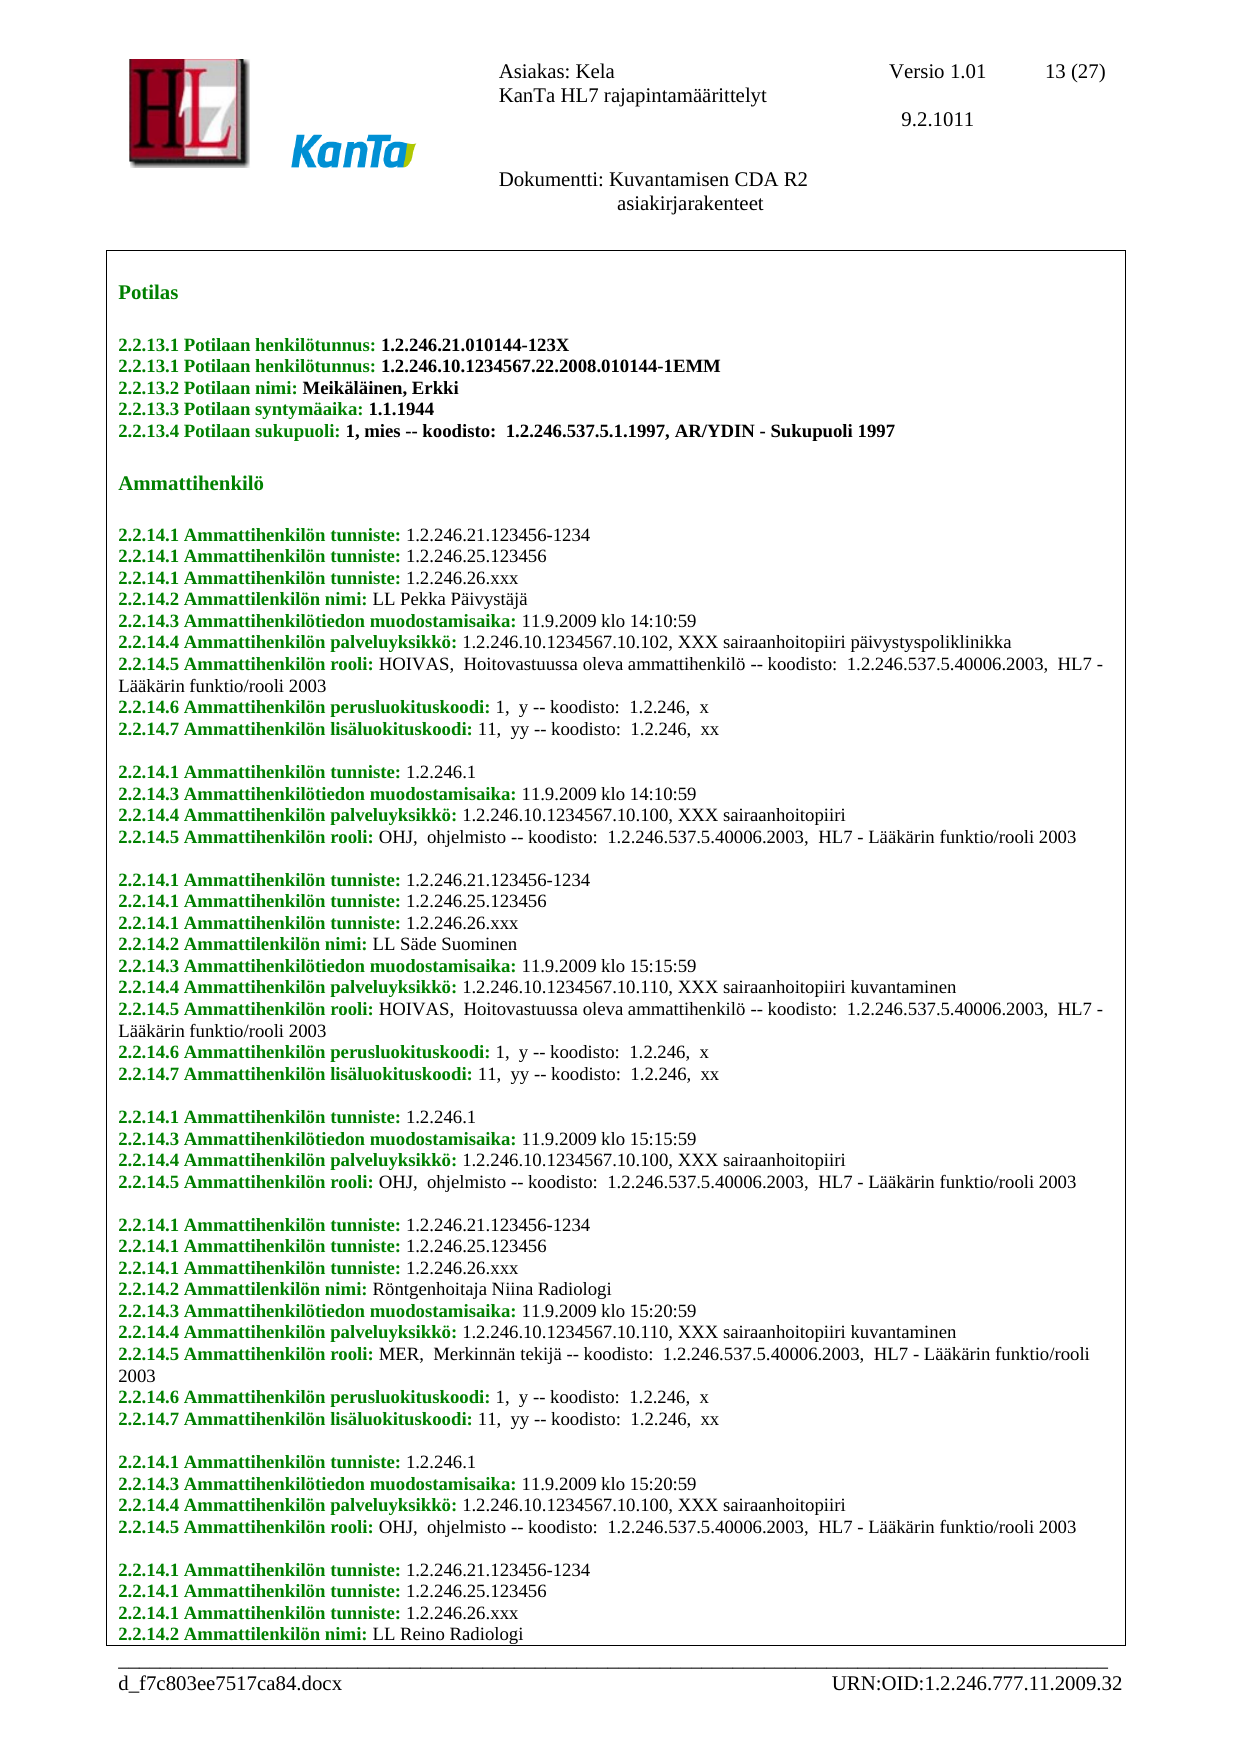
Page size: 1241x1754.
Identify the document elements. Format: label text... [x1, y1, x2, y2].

picture [129, 59, 251, 168]
